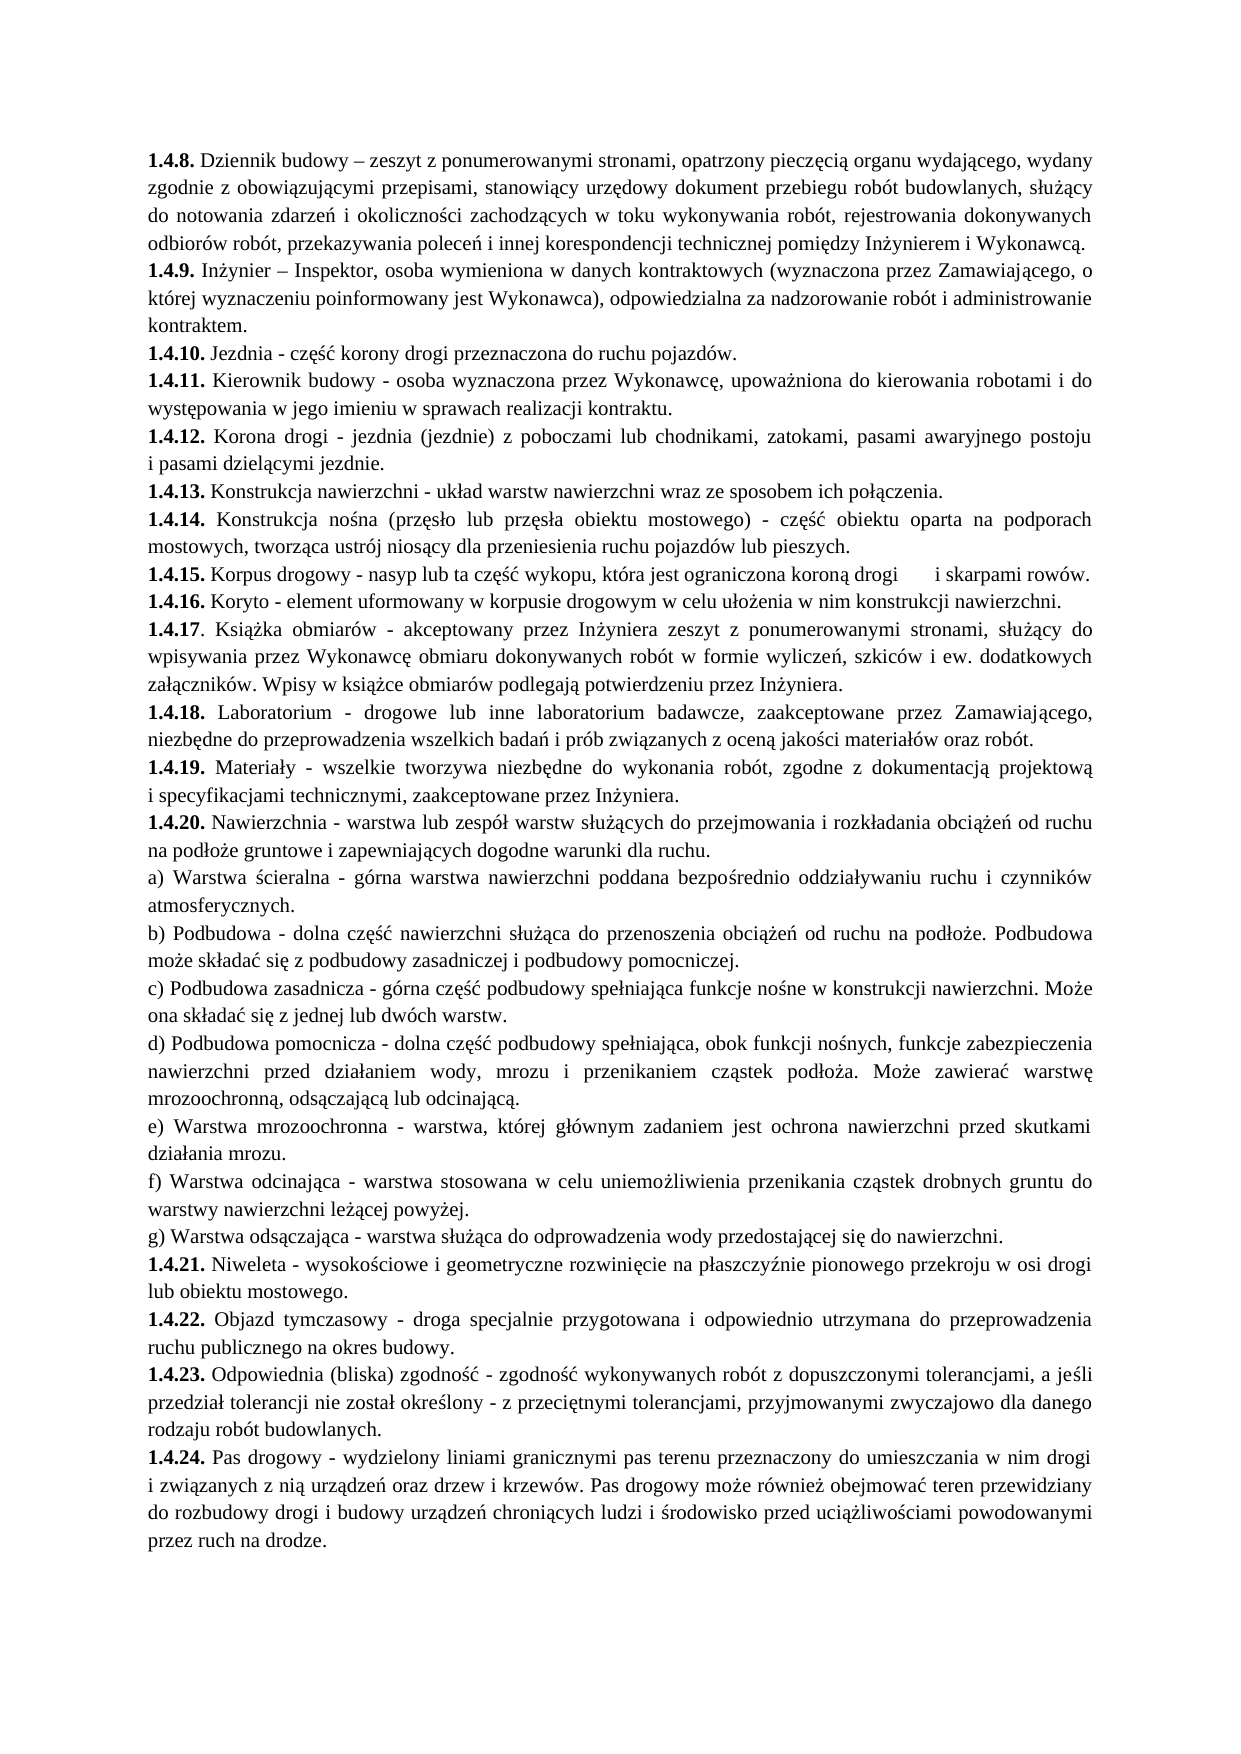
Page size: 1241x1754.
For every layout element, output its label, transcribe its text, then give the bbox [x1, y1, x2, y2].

text 1.4.18. Laboratorium - drogowe lub inne laboratorium badawcze, zaakceptowane przez Zamawiającego, niezbędne do przeprowadzenia wszelkich badań i prób związanych z oceną jakości materiałów oraz robót. [148, 700, 1093, 751]
text 1.4.23. Odpowiednia (bliska) zgodność - zgodność wykonywanych robót z dopuszczonymi tolerancjami, a jeśli przedział tolerancji nie został określony - z przeciętnymi tolerancjami, przyjmowanymi zwyczajowo dla danego rodzaju robót budowlanych. [148, 1362, 1093, 1441]
text 1.4.8. Dziennik budowy – zeszyt z ponumerowanymi stronami, opatrzony pieczęcią organu wydającego, wydany zgodnie z obowiązującymi przepisami, stanowiący urzędowy dokument przebiegu robót budowlanych, służący do notowania zdarzeń i okoliczności zachodzących w toku wykonywania robót, rejestrowania dokonywanych odbiorów robót, przekazywania poleceń i innej korespondencji technicznej pomiędzy Inżynierem i Wykonawcą. [148, 148, 1093, 254]
text a) Warstwa ścieralna - górna warstwa nawierzchni poddana bezpośrednio oddziaływaniu ruchu i czynników atmosferycznych. [148, 865, 1093, 917]
text 1.4.20. Nawierzchnia - warstwa lub zespół warstw służących do przejmowania i rozkładania obciążeń od ruchu na podłoże gruntowe i zapewniających dogodne warunki dla ruchu. [148, 810, 1093, 862]
text 1.4.22. Objazd tymczasowy - droga specjalnie przygotowana i odpowiednio utrzymana do przeprowadzenia ruchu publicznego na okres budowy. [148, 1307, 1093, 1359]
text 1.4.17. Książka obmiarów - akceptowany przez Inżyniera zeszyt z ponumerowanymi stronami, służący do wpisywania przez Wykonawcę obmiaru dokonywanych robót w formie wyliczeń, szkiców i ew. dodatkowych załączników. Wpisy w książce obmiarów podlegają potwierdzeniu przez Inżyniera. [148, 617, 1093, 696]
text 1.4.21. Niweleta - wysokościowe i geometryczne rozwinięcie na płaszczyźnie pionowego przekroju w osi drogi lub obiektu mostowego. [148, 1252, 1093, 1303]
text 1.4.15. Korpus drogowy - nasyp lub ta część wykopu, która jest ograniczona koroną drogi i skarpami rowów. [148, 562, 1093, 586]
text 1.4.12. Korona drogi - jezdnia (jezdnie) z poboczami lub chodnikami, zatokami, pasami awaryjnego postoju i pasami dzielącymi jezdnie. [148, 424, 1093, 475]
text d) Podbudowa pomocnicza - dolna część podbudowy spełniająca, obok funkcji nośnych, funkcje zabezpieczenia nawierzchni przed działaniem wody, mrozu i przenikaniem cząstek podłoża. Może zawierać warstwę mrozoochronną, odsączającą lub odcinającą. [148, 1031, 1093, 1110]
text 1.4.19. Materiały - wszelkie tworzywa niezbędne do wykonania robót, zgodne z dokumentacją projektową i specyfikacjami technicznymi, zaakceptowane przez Inżyniera. [148, 755, 1093, 807]
text 1.4.13. Konstrukcja nawierzchni - układ warstw nawierzchni wraz ze sposobem ich połączenia. [148, 479, 1093, 503]
text 1.4.14. Konstrukcja nośna (przęsło lub przęsła obiektu mostowego) - część obiektu oparta na podporach mostowych, tworząca ustrój niosący dla przeniesienia ruchu pojazdów lub pieszych. [148, 506, 1093, 558]
text 1.4.11. Kierownik budowy - osoba wyznaczona przez Wykonawcę, upoważniona do kierowania robotami i do występowania w jego imieniu w sprawach realizacji kontraktu. [148, 368, 1093, 420]
text 1.4.16. Koryto - element uformowany w korpusie drogowym w celu ułożenia w nim konstrukcji nawierzchni. [148, 589, 1093, 613]
text c) Podbudowa zasadnicza - górna część podbudowy spełniająca funkcje nośne w konstrukcji nawierzchni. Może ona składać się z jednej lub dwóch warstw. [148, 976, 1093, 1027]
text b) Podbudowa - dolna część nawierzchni służąca do przenoszenia obciążeń od ruchu na podłoże. Podbudowa może składać się z podbudowy zasadniczej i podbudowy pomocniczej. [148, 921, 1093, 972]
text g) Warstwa odsączająca - warstwa służąca do odprowadzenia wody przedostającej się do nawierzchni. [148, 1224, 1093, 1248]
text 1.4.10. Jezdnia - część korony drogi przeznaczona do ruchu pojazdów. [148, 341, 1093, 365]
text f) Warstwa odcinająca - warstwa stosowana w celu uniemożliwienia przenikania cząstek drobnych gruntu do warstwy nawierzchni leżącej powyżej. [148, 1169, 1093, 1221]
text e) Warstwa mrozoochronna - warstwa, której głównym zadaniem jest ochrona nawierzchni przed skutkami działania mrozu. [148, 1114, 1093, 1165]
text 1.4.9. Inżynier – Inspektor, osoba wymieniona w danych kontraktowych (wyznaczona przez Zamawiającego, o której wyznaczeniu poinformowany jest Wykonawca), odpowiedzialna za nadzorowanie robót i administrowanie kontraktem. [148, 258, 1093, 337]
text 1.4.24. Pas drogowy - wydzielony liniami granicznymi pas terenu przeznaczony do umieszczania w nim drogi i związanych z nią urządzeń oraz drzew i krzewów. Pas drogowy może również obejmować teren przewidziany do rozbudowy drogi i budowy urządzeń chroniących ludzi i środowisko przed uciążliwościami powodowanymi przez ruch na drodze. [148, 1445, 1093, 1552]
